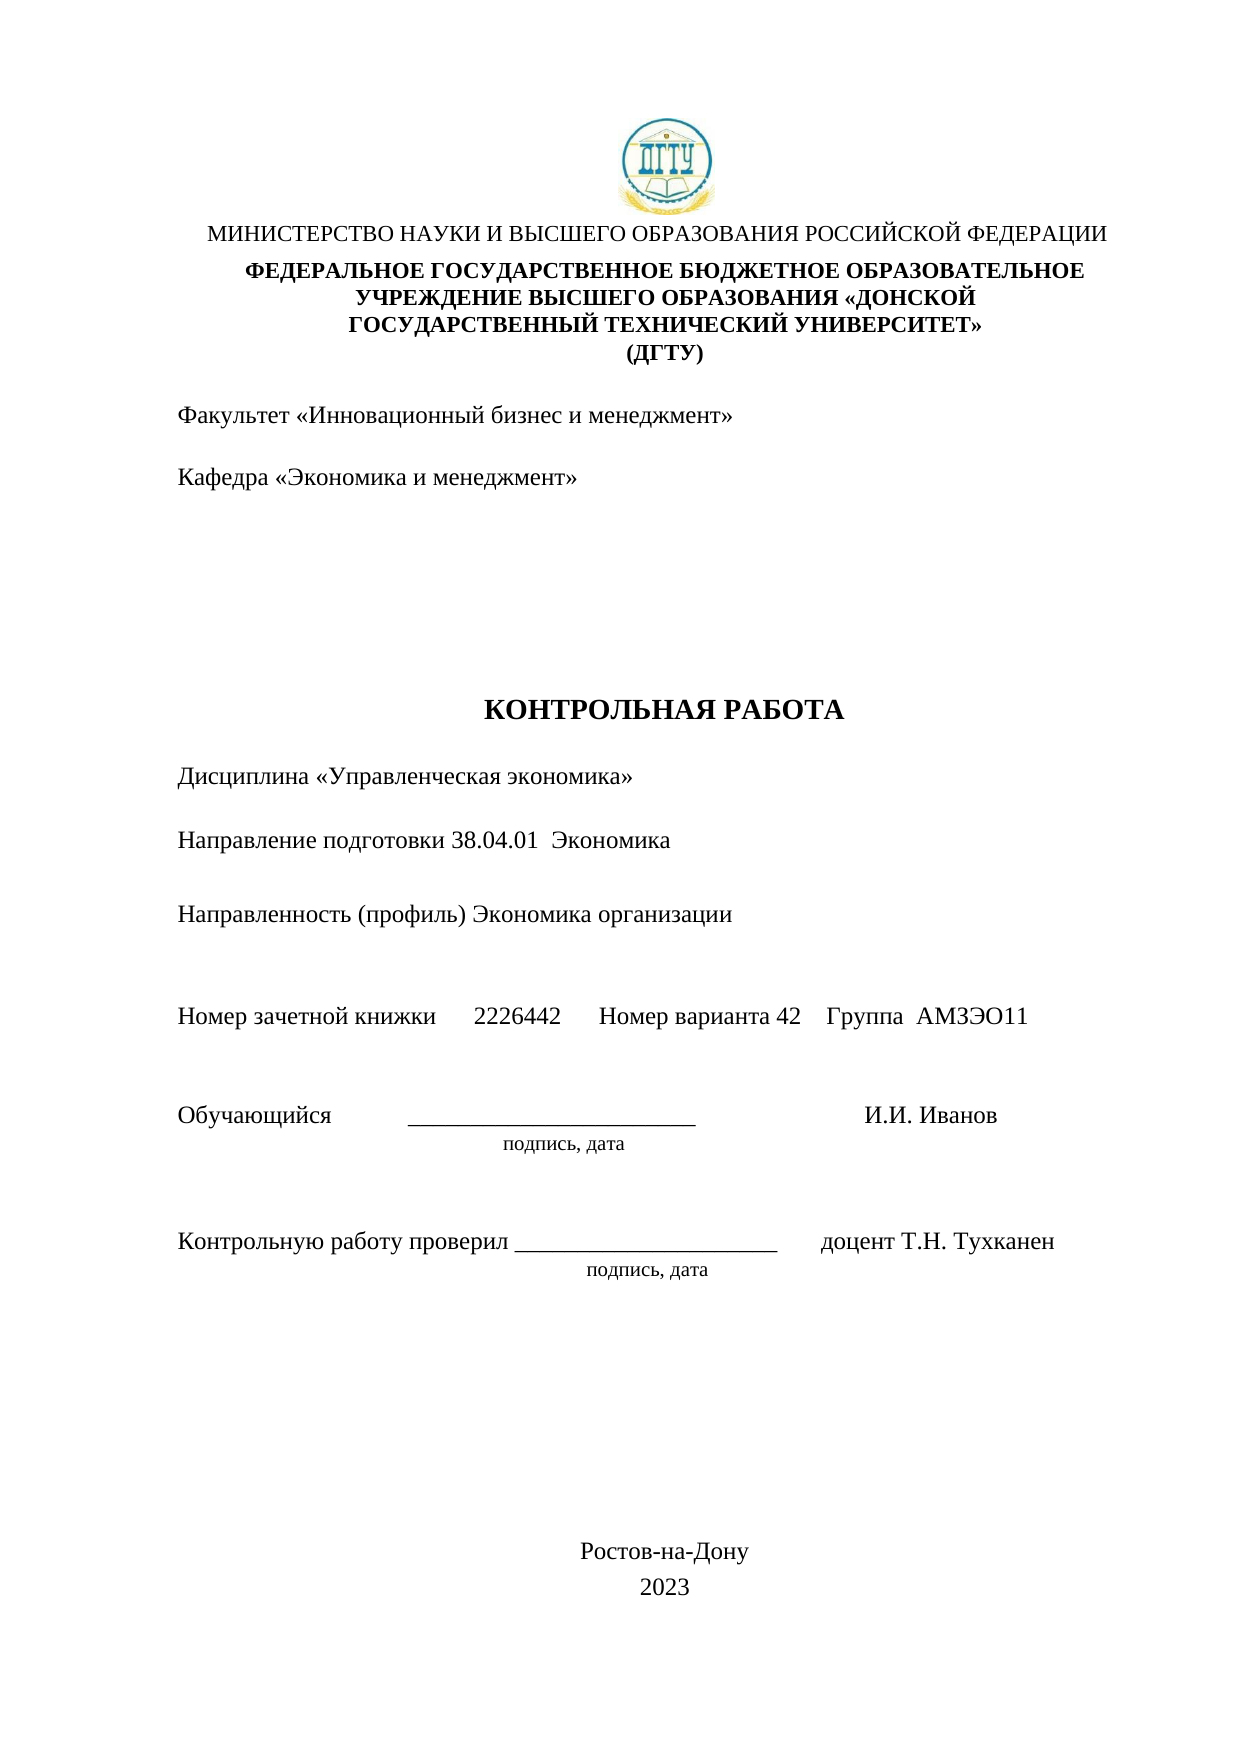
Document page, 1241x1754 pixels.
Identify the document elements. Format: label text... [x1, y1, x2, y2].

text Направленность (профиль) Экономика организации [177, 899, 1150, 928]
text Обучающийся _______________________ И.И. Иванов [177, 1100, 1152, 1129]
text МИНИСТЕРСТВО НАУКИ И ВЫСШЕГО ОБРАЗОВАНИЯ РОССИЙСКОЙ ФЕДЕРАЦИИ [207, 219, 1122, 246]
text Ростов-на-Дону [177, 1536, 1152, 1564]
picture [618, 118, 715, 215]
text подпись, дата [487, 1131, 1152, 1155]
text (ДГТУ) [231, 339, 1099, 366]
text Контрольную работу проверил _____________________ доцент Т.Н. Тухканен [177, 1226, 1150, 1255]
text подпись, дата [576, 1257, 1152, 1281]
text Направление подготовки 38.04.01 Экономика [177, 825, 1150, 854]
text Номер зачетной книжки 2226442 Номер варианта 42 Группа АМЗЭО11 [177, 1001, 1150, 1030]
text Дисциплина «Управленческая экономика» [177, 761, 1150, 790]
text Факультет «Инновационный бизнес и менеджмент» [177, 400, 1046, 429]
text Кафедра «Экономика и менеджмент» [177, 462, 1150, 491]
text 2023 [177, 1572, 1152, 1601]
text КОНТРОЛЬНАЯ РАБОТА [231, 692, 1098, 726]
text ФЕДЕРАЛЬНОЕ ГОСУДАРСТВЕННОЕ БЮДЖЕТНОЕ ОБРАЗОВАТЕЛЬНОЕ УЧРЕЖДЕНИЕ ВЫСШЕГО ОБРАЗОВАНИЯ «ДОНСКОЙ ГОСУДАРСТВЕННЫЙ ТЕХНИЧЕСКИЙ УНИВЕРСИТЕТ» [231, 257, 1099, 337]
